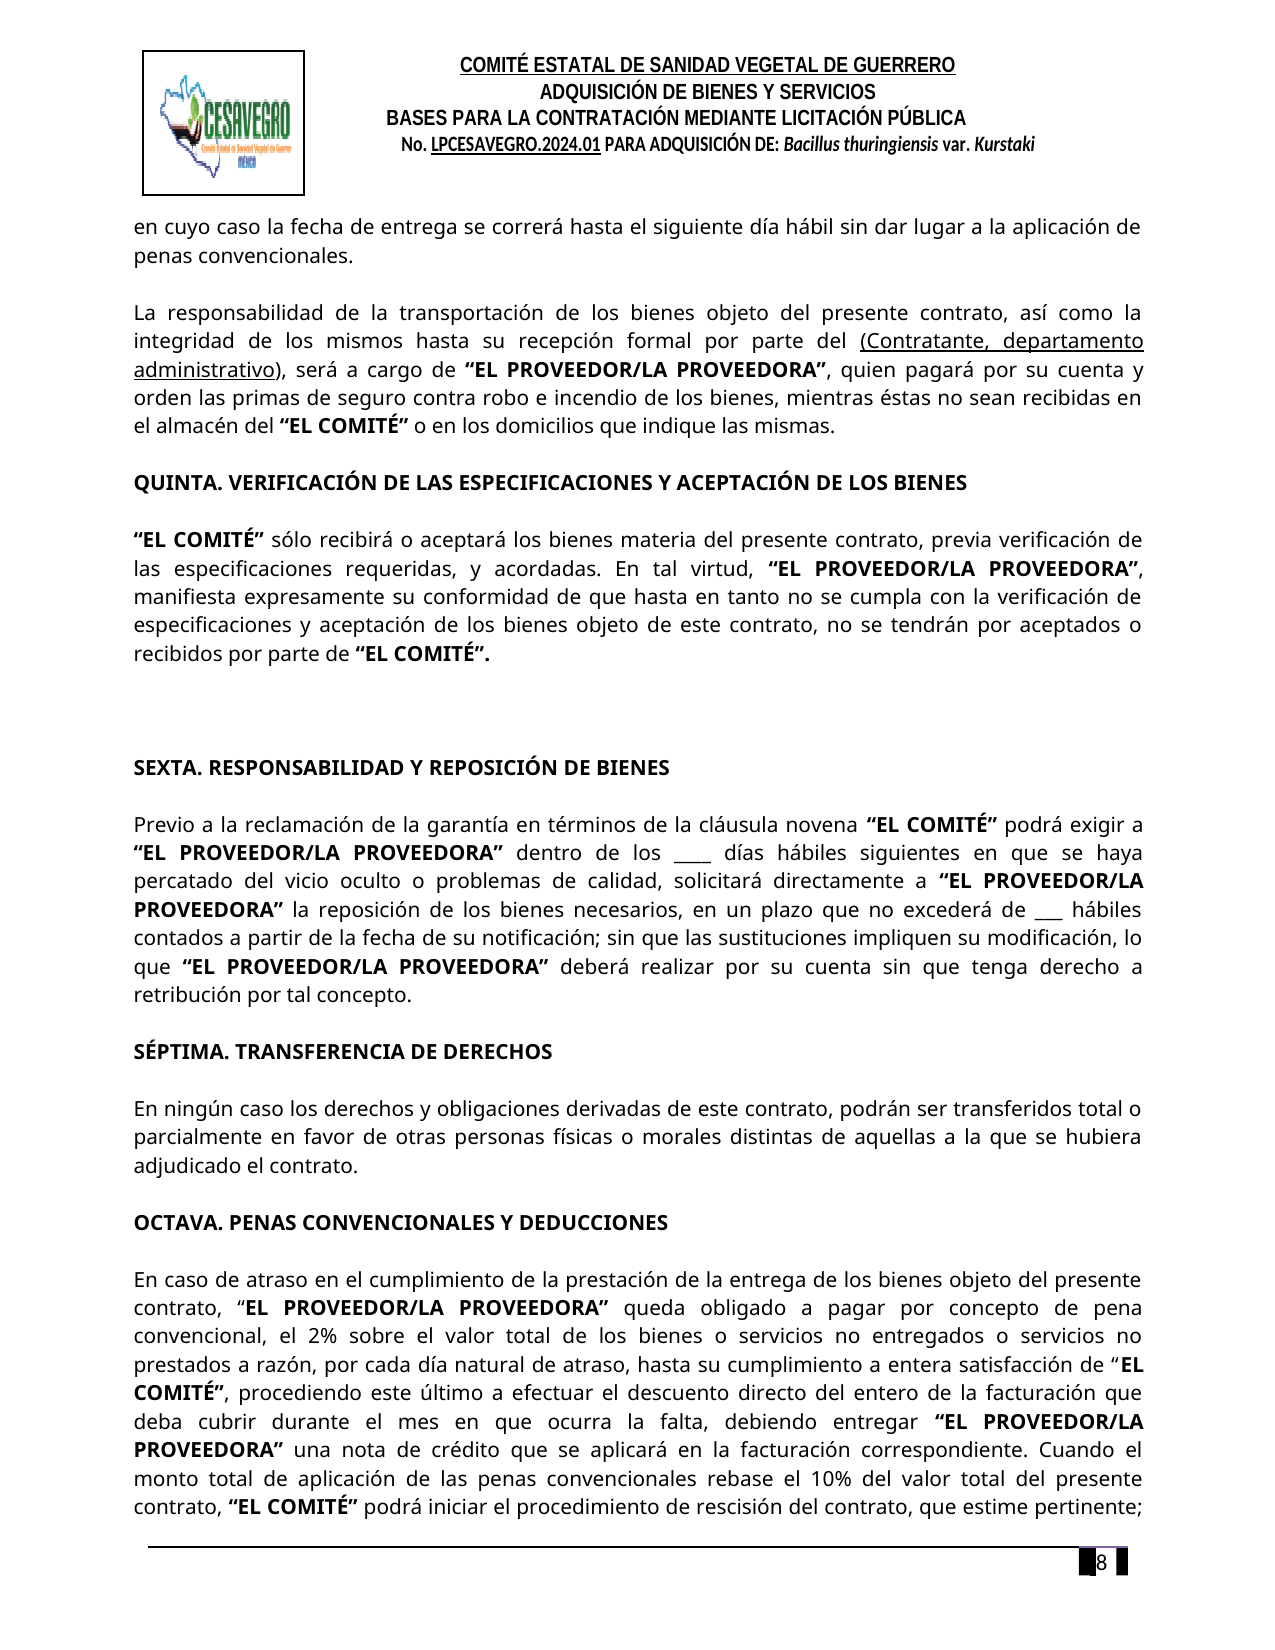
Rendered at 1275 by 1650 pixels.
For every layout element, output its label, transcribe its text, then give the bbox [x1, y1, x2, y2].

text SÉPTIMA. TRANSFERENCIA DE DERECHOS [133, 1037, 1144, 1066]
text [133, 212, 1144, 269]
text OCTAVA. PENAS CONVENCIONALES Y DEDUCCIONES [133, 1208, 1144, 1236]
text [133, 1265, 1144, 1521]
text SEXTA. RESPONSABILIDAD Y REPOSICIÓN DE BIENES [133, 753, 1144, 781]
text “EL COMITÉ” sólo recibirá o aceptará los bienes materia del presente contrato, previa verificación de las especificaciones requeridas, y acordadas. En tal virtud, “EL PROVEEDOR/LA PROVEEDORA”, manifiesta expresamente su conformidad de que hasta en tanto no se cumpla con la verificación de especificaciones y aceptación de los bienes objeto de este contrato, no se tendrán por aceptados o recibidos por parte de “EL COMITÉ”. [133, 525, 1144, 667]
text La responsabilidad de la transportación de los bienes objeto del presente contrato, así como la integridad de los mismos hasta su recepción formal por parte del (Contratante, departamento administrativo), será a cargo de “EL PROVEEDOR/LA PROVEEDORA”, quien pagará por su cuenta y orden las primas de seguro contra robo e incendio de los bienes, mientras éstas no sean recibidas en el almacén del “EL COMITÉ” o en los domicilios que indique las mismas. [133, 298, 1144, 440]
text En ningún caso los derechos y obligaciones derivadas de este contrato, podrán ser transferidos total o parcialmente en favor de otras personas físicas o morales distintas de aquellas a la que se hubiera adjudicado el contrato. [133, 1094, 1144, 1179]
text Previo a la reclamación de la garantía en términos de la cláusula novena “EL COMITÉ” podrá exigir a “EL PROVEEDOR/LA PROVEEDORA” dentro de los ____ días hábiles siguientes en que se haya percatado del vicio oculto o problemas de calidad, solicitará directamente a “EL PROVEEDOR/LA PROVEEDORA” la reposición de los bienes necesarios, en un plazo que no excederá de ___ hábiles contados a partir de la fecha de su notificación; sin que las sustituciones impliquen su modificación, lo que “EL PROVEEDOR/LA PROVEEDORA” deberá realizar por su cuenta sin que tenga derecho a retribución por tal concepto. [133, 810, 1144, 1009]
text QUINTA. VERIFICACIÓN DE LAS ESPECIFICACIONES Y ACEPTACIÓN DE LOS BIENES [133, 468, 1144, 497]
